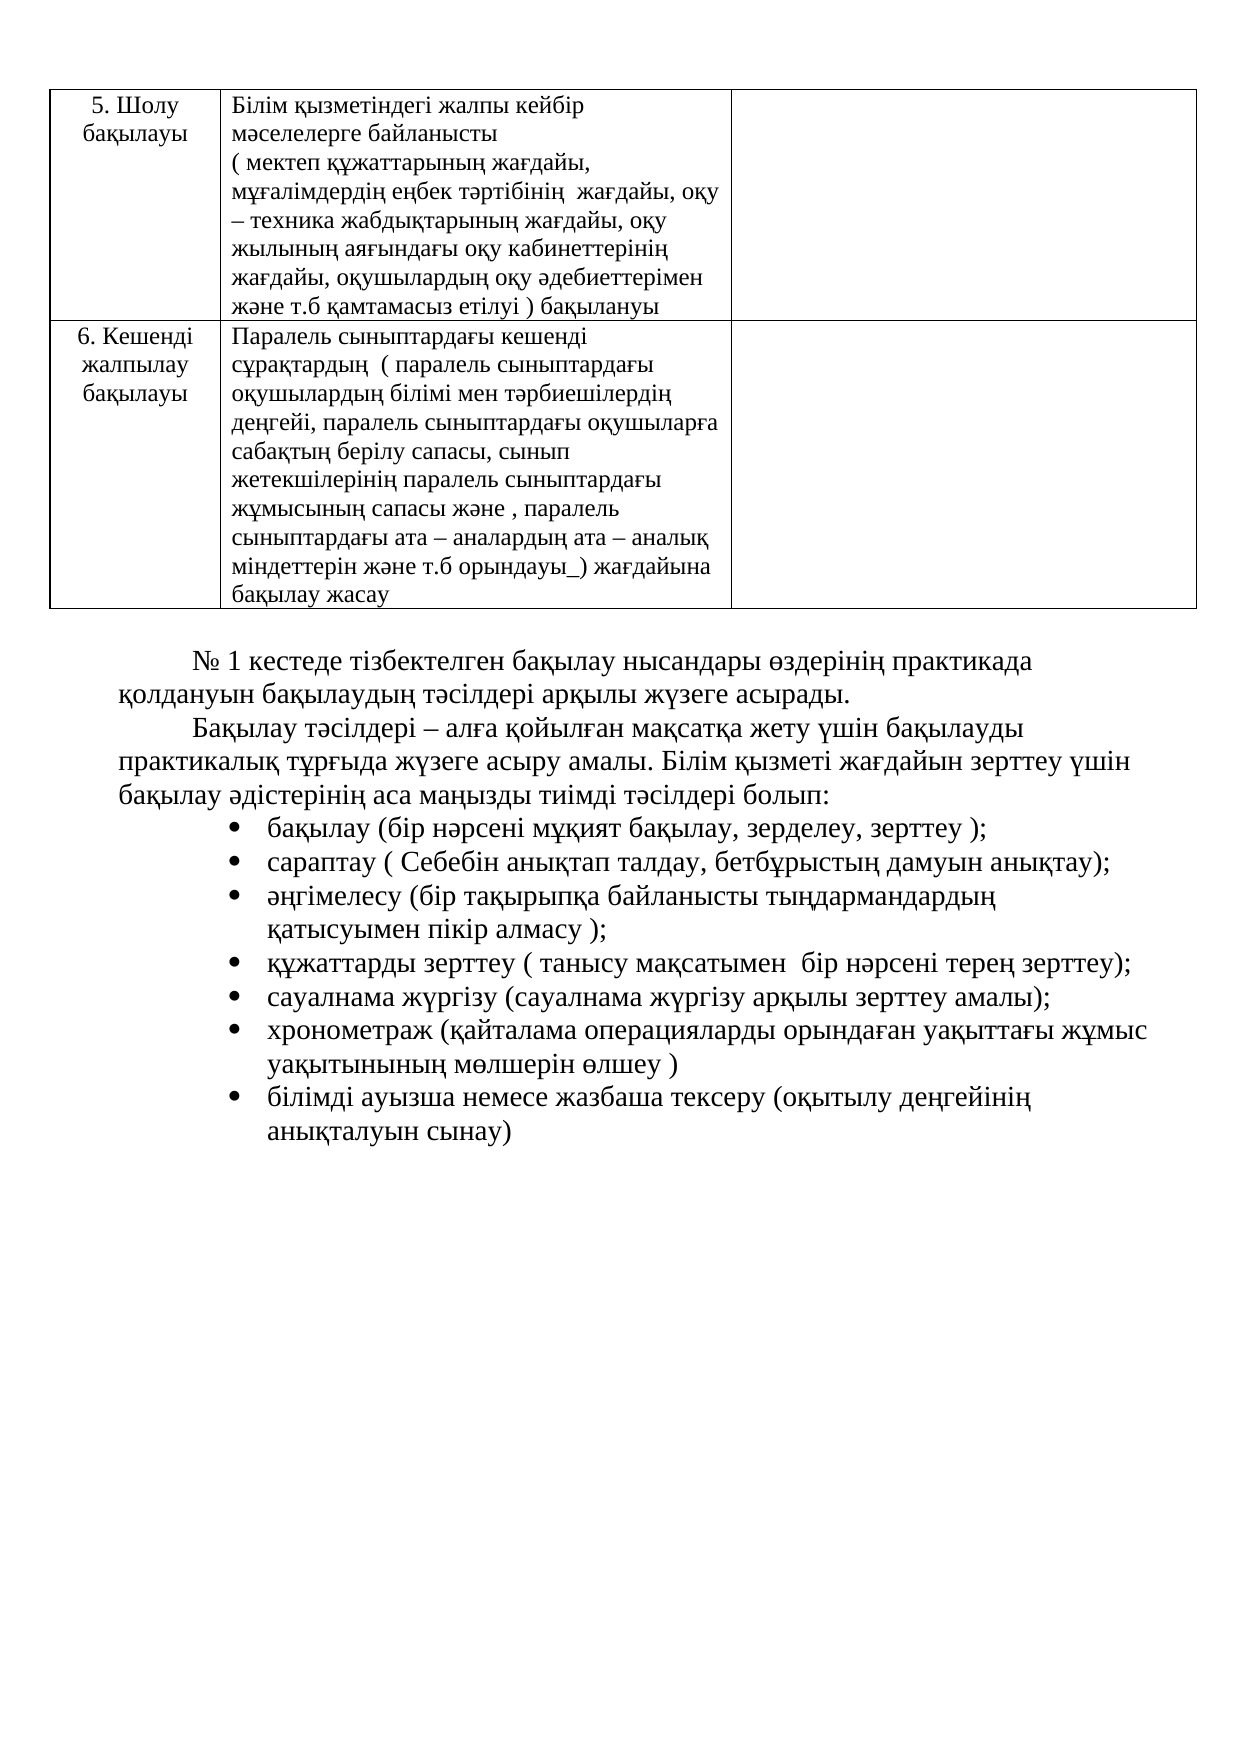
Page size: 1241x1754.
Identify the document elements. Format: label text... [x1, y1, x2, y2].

table_cell 6. Кешендi жалпылау бақылауы [51, 321, 220, 608]
list құжаттарды зерттеу ( танысу мақсатымен бiр нәрсенi терең зерттеу); [229, 945, 1152, 979]
table_cell [732, 321, 1196, 608]
list бiлiмдi ауызша немесе жазбаша тексеру (оқытылу деңгейiнiң анықталуын сынау) [229, 1079, 1152, 1147]
text Бақылау тәсiлдерi – алға қойылған мақсатқа жету үшiн бақылауды практикалық тұрғыда жүзеге асыру амалы. Бiлiм қызметi жағдайын зерттеу үшiн бақылау әдiстерiнiң аса маңызды тиiмдi тәсiлдерi болып: [118, 710, 1152, 811]
list хронометраж (қайталама операцияларды орындаған уақыттағы жұмыс уақытынының мөлшерiн өлшеу ) [229, 1012, 1152, 1079]
list бақылау (бiр нәрсенi мұқият бақылау, зерделеу, зерттеу ); [229, 811, 1152, 844]
list сараптау ( Себебiн анықтап талдау, бетбұрыстың дамуын анықтау); [229, 844, 1152, 878]
table_cell Бiлiм қызметiндегi жалпы кейбiр мәселелерге байланысты ( мектеп құжаттарының жағдайы, мұғалiмдердiң еңбек тәртiбiнiң жағдайы, оқу – техника жабдықтарының жағдайы, оқу жылының аяғындағы оқу кабинеттерiнiң жағдайы, оқушылардың оқу әдебиеттерiмен және т.б қамтамасыз етiлуi ) бақылануы [221, 90, 731, 320]
text № 1 кестеде тiзбектелген бақылау нысандары өздерiнiң практикада қолдануын бақылаудың тәсiлдерi арқылы жүзеге асырады. [118, 643, 1152, 710]
table_cell [732, 90, 1196, 320]
table_cell Паралель сыныптардағы кешендi сұрақтардың ( паралель сыныптардағы оқушылардың бiлiмi мен тәрбиешiлердiң деңгейi, паралель сыныптардағы оқушыларға сабақтың берiлу сапасы, сынып жетекшiлерiнiң паралель сыныптардағы жұмысының сапасы және , паралель сыныптардағы ата – аналардың ата – аналық мiндеттерiн және т.б орындауы_) жағдайына бақылау жасау [221, 321, 731, 608]
table_cell 5. Шолу бақылауы [51, 90, 220, 320]
list сауалнама жүргiзу (сауалнама жүргiзу арқылы зерттеу амалы); [229, 979, 1152, 1012]
list әңгiмелесу (бiр тақырыпқа байланысты тыңдармандардың қатысуымен пiкiр алмасу ); [229, 878, 1152, 945]
